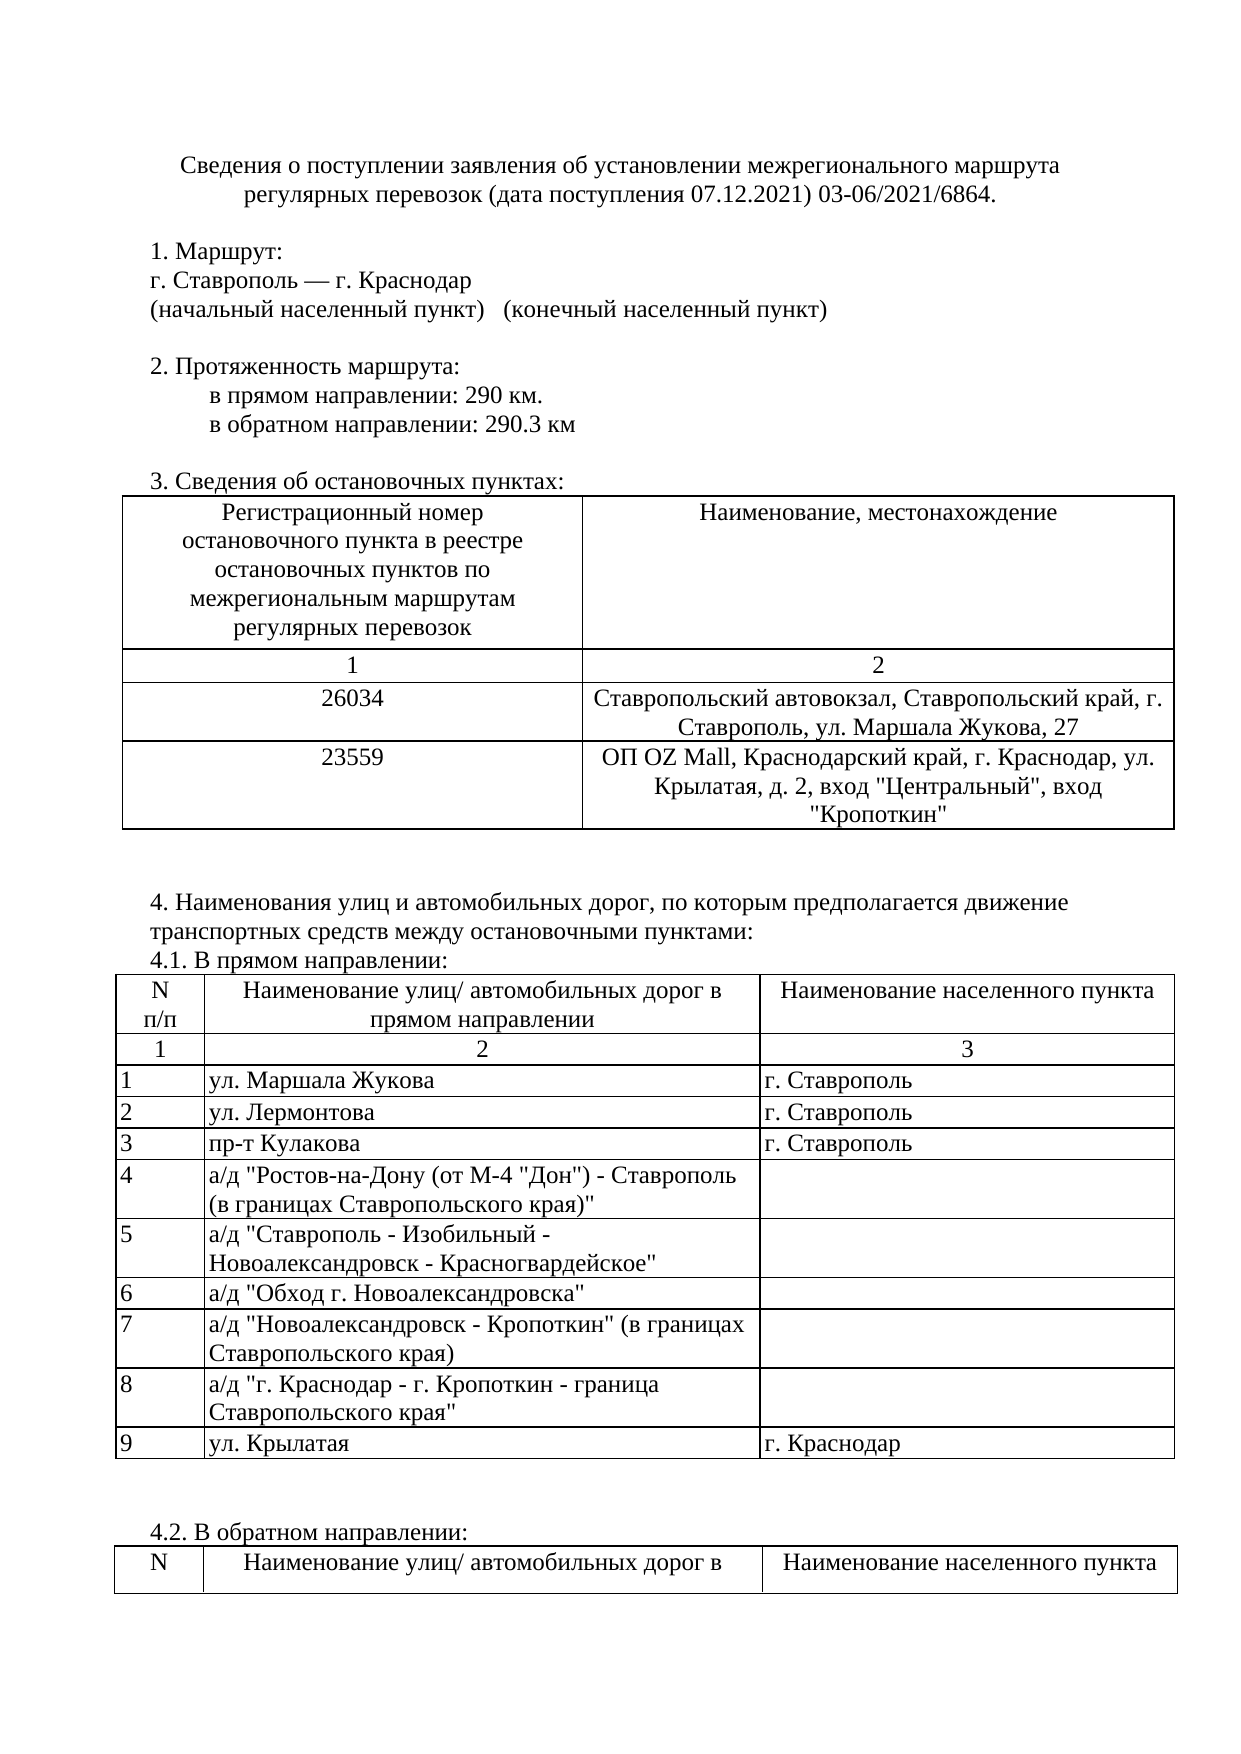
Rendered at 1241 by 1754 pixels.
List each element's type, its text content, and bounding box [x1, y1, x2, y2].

table_cell 8 [117, 1369, 204, 1426]
table_cell а/д "Ставрополь - Изобильный - Новоалександровск - Красногвардейское" [205, 1219, 759, 1277]
table_cell ул. Крылатая [205, 1428, 759, 1458]
table_cell ул. Лермонтова [205, 1097, 759, 1127]
text 4. Наименования улиц и автомобильных дорог, по которым предполагается движение транспортных средств между остановочными пунктами: [150, 887, 1090, 945]
table_header N п/п [117, 975, 204, 1033]
text 4.2. В обратном направлении: [150, 1517, 1090, 1545]
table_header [763, 1547, 1177, 1592]
table_cell 2 [117, 1097, 204, 1127]
table_cell а/д "Обход г. Новоалександровска" [205, 1278, 759, 1308]
table_cell пр-т Кулакова [205, 1129, 759, 1158]
table_cell Ставропольский автовокзал, Ставропольский край, г. Ставрополь, ул. Маршала Жукова, 27 [583, 683, 1173, 740]
table_cell г. Ставрополь [761, 1066, 1174, 1096]
table_cell 9 [117, 1428, 204, 1458]
table_cell 3 [117, 1129, 204, 1158]
table_cell [761, 1219, 1174, 1277]
table_cell 6 [117, 1278, 204, 1308]
text Сведения о поступлении заявления об установлении межрегионального маршрута регулярных перевозок (дата поступления 07.12.2021) 03-06/2021/6864. [150, 150, 1090, 207]
table_header Наименование улиц/ автомобильных дорог в прямом направлении [205, 975, 759, 1033]
table_cell ул. Маршала Жукова [205, 1066, 759, 1096]
table_header Наименование населенного пункта [761, 975, 1174, 1033]
table_cell [761, 1278, 1174, 1308]
text 1. Маршрут: [150, 236, 1090, 265]
text 2. Протяженность маршрута: [150, 351, 1090, 380]
text 4.1. В прямом направлении: [150, 945, 1090, 973]
table_cell 23559 [123, 742, 582, 828]
table_cell 1 [123, 650, 582, 681]
table_cell 5 [117, 1219, 204, 1277]
table_header N п/п [115, 1547, 203, 1592]
table_cell ОП OZ Mall, Краснодарский край, г. Краснодар, ул. Крылатая, д. 2, вход "Центральный", вход "Кропоткин" [583, 742, 1173, 828]
text г. Ставрополь — г. Краснодар [150, 265, 1090, 294]
table_cell 1 [117, 1034, 204, 1064]
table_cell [205, 1369, 759, 1426]
text в прямом направлении: 290 км. [150, 380, 1090, 409]
table_cell г. Ставрополь [761, 1097, 1174, 1127]
table_header Регистрационный номер остановочного пункта в реестре остановочных пунктов по межрегиональным маршрутам регулярных перевозок [123, 497, 582, 648]
table_cell 26034 [123, 683, 582, 740]
table_cell 1 [117, 1066, 204, 1096]
table_cell 2 [583, 650, 1173, 681]
table_cell 3 [761, 1034, 1174, 1064]
table_header Наименование, местонахождение [583, 497, 1173, 648]
table_cell 7 [117, 1310, 204, 1367]
table_cell г. Ставрополь [761, 1129, 1174, 1158]
table_cell [761, 1310, 1174, 1367]
table_cell 4 [117, 1160, 204, 1217]
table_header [204, 1547, 762, 1592]
table_cell [761, 1369, 1174, 1426]
table_cell а/д "Новоалександровск - Кропоткин" (в границах Ставропольского края) [205, 1310, 759, 1367]
table_cell 2 [205, 1034, 759, 1064]
table_cell [761, 1160, 1174, 1217]
table_cell а/д "Ростов-на-Дону (от М-4 "Дон") - Ставрополь (в границах Ставропольского края)" [205, 1160, 759, 1217]
text 3. Сведения об остановочных пунктах: [150, 466, 1090, 495]
table_cell г. Краснодар [761, 1428, 1174, 1458]
text (начальный населенный пункт) (конечный населенный пункт) [150, 294, 1090, 322]
text в обратном направлении: 290.3 км [150, 409, 1090, 437]
